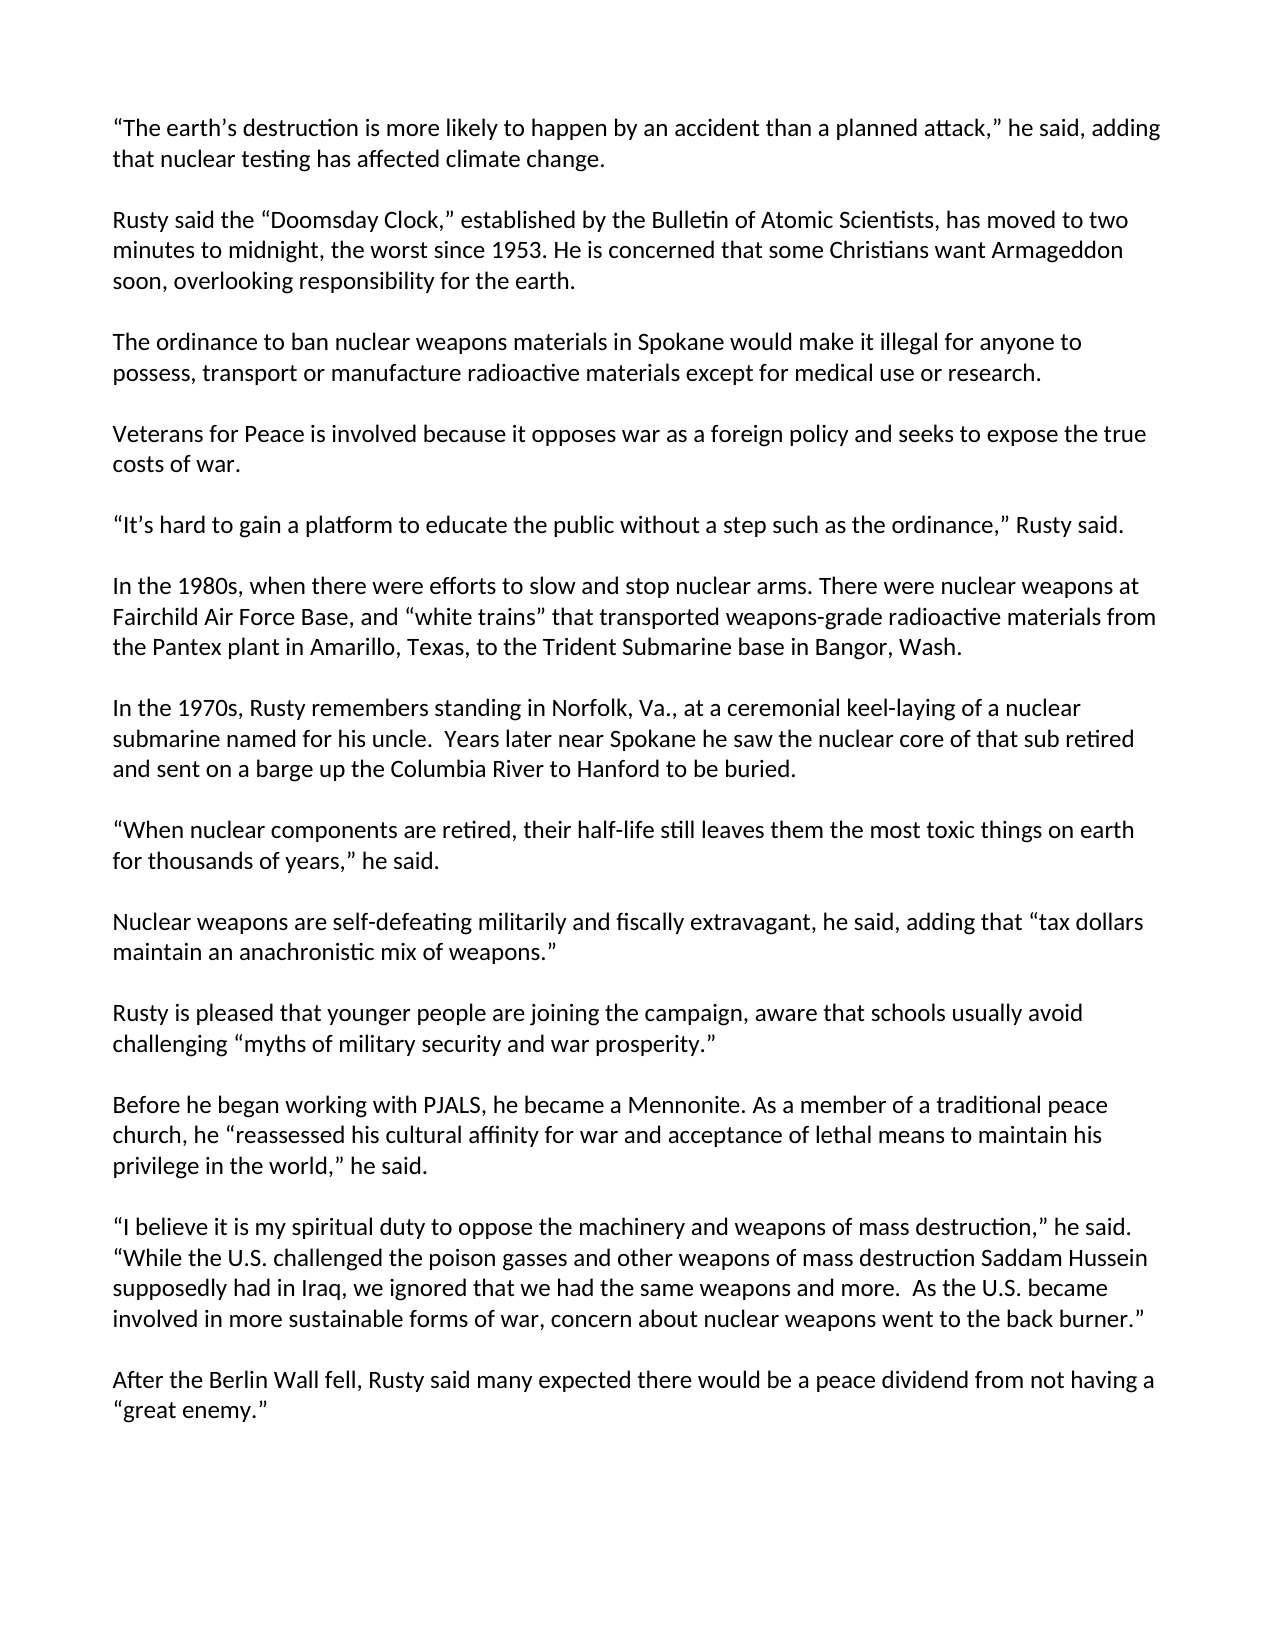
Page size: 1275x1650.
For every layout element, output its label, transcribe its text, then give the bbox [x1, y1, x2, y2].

text In the 1980s, when there were efforts to slow and stop nuclear arms. There were nuclear weapons at Fairchild Air Force Base, and “white trains” that transported weapons-grade radioactive materials from the Pantex plant in Amarillo, Texas, to the Trident Submarine base in Bangor, Wash. [112, 570, 1162, 662]
text The ordinance to ban nuclear weapons materials in Spokane would make it illegal for anyone to possess, transport or manufacture radioactive materials except for medical use or research. [112, 326, 1162, 387]
text “When nuclear components are retired, their half-life still leaves them the most toxic things on earth for thousands of years,” he said. [112, 814, 1162, 876]
text In the 1970s, Rusty remembers standing in Norfolk, Va., at a ceremonial keel-laying of a nuclear submarine named for his uncle. Years later near Spokane he saw the nuclear core of that sub retired and sent on a barge up the Columbia River to Hanford to be buried. [112, 692, 1162, 784]
text Veterans for Peace is involved because it opposes war as a foreign policy and seeks to expose the true costs of war. [112, 418, 1162, 479]
text Nuclear weapons are self-defeating militarily and fiscally extravagant, he said, adding that “tax dollars maintain an anachronistic mix of weapons.” [112, 906, 1162, 967]
text Rusty is pleased that younger people are joining the campaign, aware that schools usually avoid challenging “myths of military security and war prosperity.” [112, 998, 1162, 1059]
text “It’s hard to gain a platform to educate the public without a step such as the ordinance,” Rusty said. [112, 509, 1162, 540]
text “The earth’s destruction is more likely to happen by an accident than a planned attack,” he said, adding that nuclear testing has affected climate change. [112, 112, 1162, 173]
text “I believe it is my spiritual duty to oppose the machinery and weapons of mass destruction,” he said. “While the U.S. challenged the poison gasses and other weapons of mass destruction Saddam Hussein supposedly had in Iraq, we ignored that we had the same weapons and more. As the U.S. became involved in more sustainable forms of war, concern about nuclear weapons went to the back burner.” [112, 1211, 1162, 1333]
text After the Berlin Wall fell, Rusty said many expected there would be a peace dividend from not having a “great enemy.” [112, 1364, 1162, 1425]
text Rusty said the “Doomsday Clock,” established by the Bulletin of Atomic Scientists, has moved to two minutes to midnight, the worst since 1953. He is concerned that some Christians want Armageddon soon, overlooking responsibility for the earth. [112, 204, 1162, 296]
text Before he began working with PJALS, he became a Mennonite. As a member of a traditional peace church, he “reassessed his cultural affinity for war and acceptance of lethal means to maintain his privilege in the world,” he said. [112, 1089, 1162, 1181]
